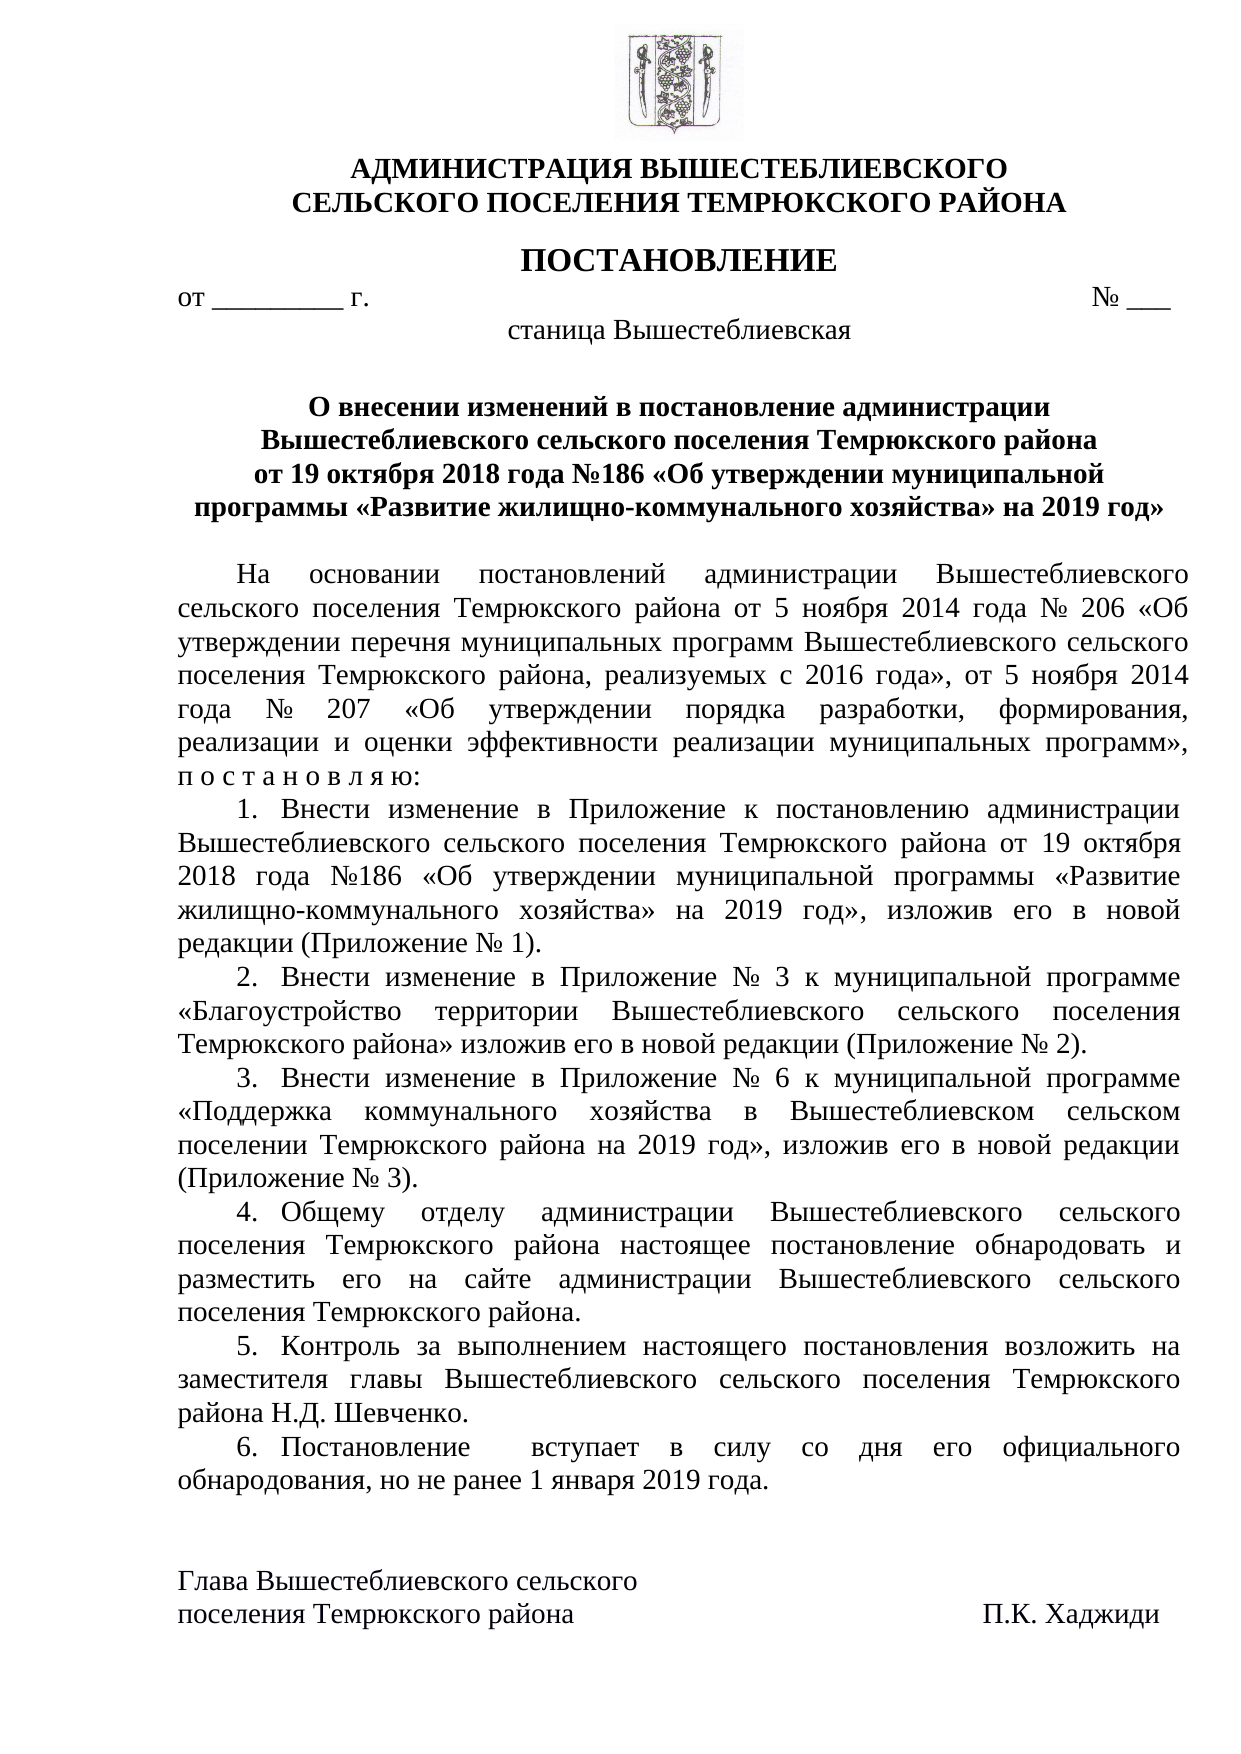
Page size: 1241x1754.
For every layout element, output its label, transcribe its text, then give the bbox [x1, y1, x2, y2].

list Контроль за выполнением настоящего постановления возложить на заместителя главы Вышестеблиевского сельского поселения Темрюкского района Н.Д. Шевченко. [177, 1328, 1181, 1429]
text станица Вышестеблиевская [177, 312, 1181, 346]
text СЕЛЬСКОГО ПОСЕЛЕНИЯ ТЕМРЮКСКОГО РАЙОНА [177, 185, 1181, 219]
list Постановление вступает в силу со дня его официального обнародования, но не ранее 1 января 2019 года. [177, 1429, 1181, 1496]
list Внести изменение в Приложение № 6 к муниципальной программе «Поддержка коммунального хозяйства в Вышестеблиевском сельском поселении Темрюкского района на 2019 год», изложив его в новой редакции (Приложение № 3). [177, 1060, 1181, 1194]
text Глава Вышестеблиевского сельского [177, 1563, 1181, 1596]
text АДМИНИСТРАЦИЯ ВЫШЕСТЕБЛИЕВСКОГО [177, 152, 1181, 185]
list Внести изменение в Приложение № 3 к муниципальной программе «Благоустройство территории Вышестеблиевского сельского поселения Темрюкского района» изложив его в новой редакции (Приложение № 2). [177, 959, 1181, 1060]
text от _________ г. № ___ [177, 279, 1181, 312]
list Внести изменение в Приложение к постановлению администрации Вышестеблиевского сельского поселения Темрюкского района от 19 октября 2018 года №186 «Об утверждении муниципальной программы «Развитие жилищно-коммунального хозяйства» на 2019 год», изложив его в новой редакции (Приложение № 1). [177, 791, 1181, 959]
text О внесении изменений в постановление администрации Вышестеблиевского сельского поселения Темрюкского района от 19 октября 2018 года №186 «Об утверждении муниципальной программы «Развитие жилищно-коммунального хозяйства» на 2019 год» [177, 389, 1181, 523]
list Общему отделу администрации Вышестеблиевского сельского поселения Темрюкского района настоящее постановление обнародовать и разместить его на сайте администрации Вышестеблиевского сельского поселения Темрюкского района. [177, 1194, 1181, 1328]
text На основании постановлений администрации Вышестеблиевского сельского поселения Темрюкского района от 5 ноября 2014 года № 206 «Об утверждении перечня муниципальных программ Вышестеблиевского сельского поселения Темрюкского района, реализуемых с 2016 года», от 5 ноября 2014 года № 207 «Об утверждении порядка разработки, формирования, реализации и оценки эффективности реализации муниципальных программ», п о с т а н о в л я ю: [177, 557, 1189, 791]
text поселения Темрюкского района П.К. Хаджиди [177, 1596, 1181, 1630]
picture [614, 24, 744, 141]
text ПОСТАНОВЛЕНИЕ [177, 240, 1181, 279]
